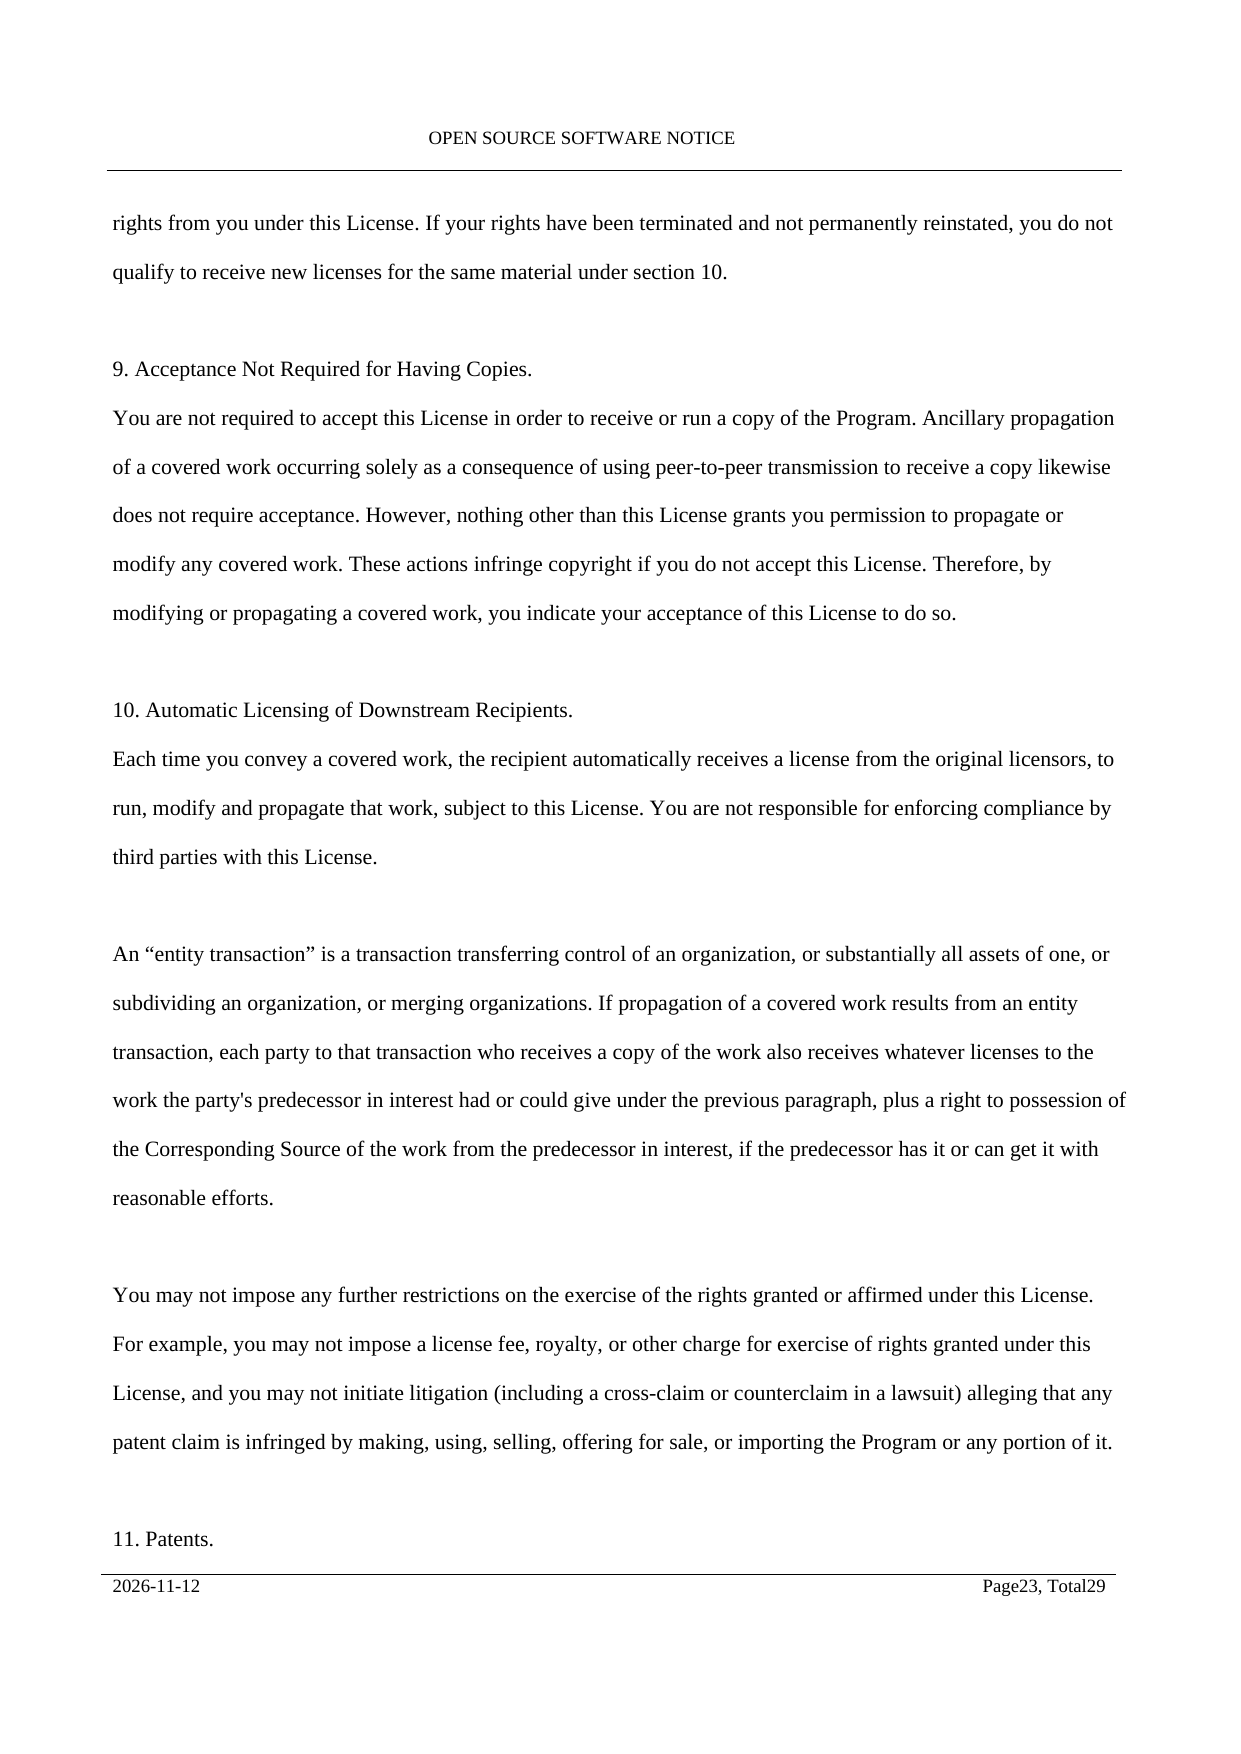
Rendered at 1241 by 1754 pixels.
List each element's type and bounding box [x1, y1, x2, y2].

text [112, 206, 1128, 1555]
